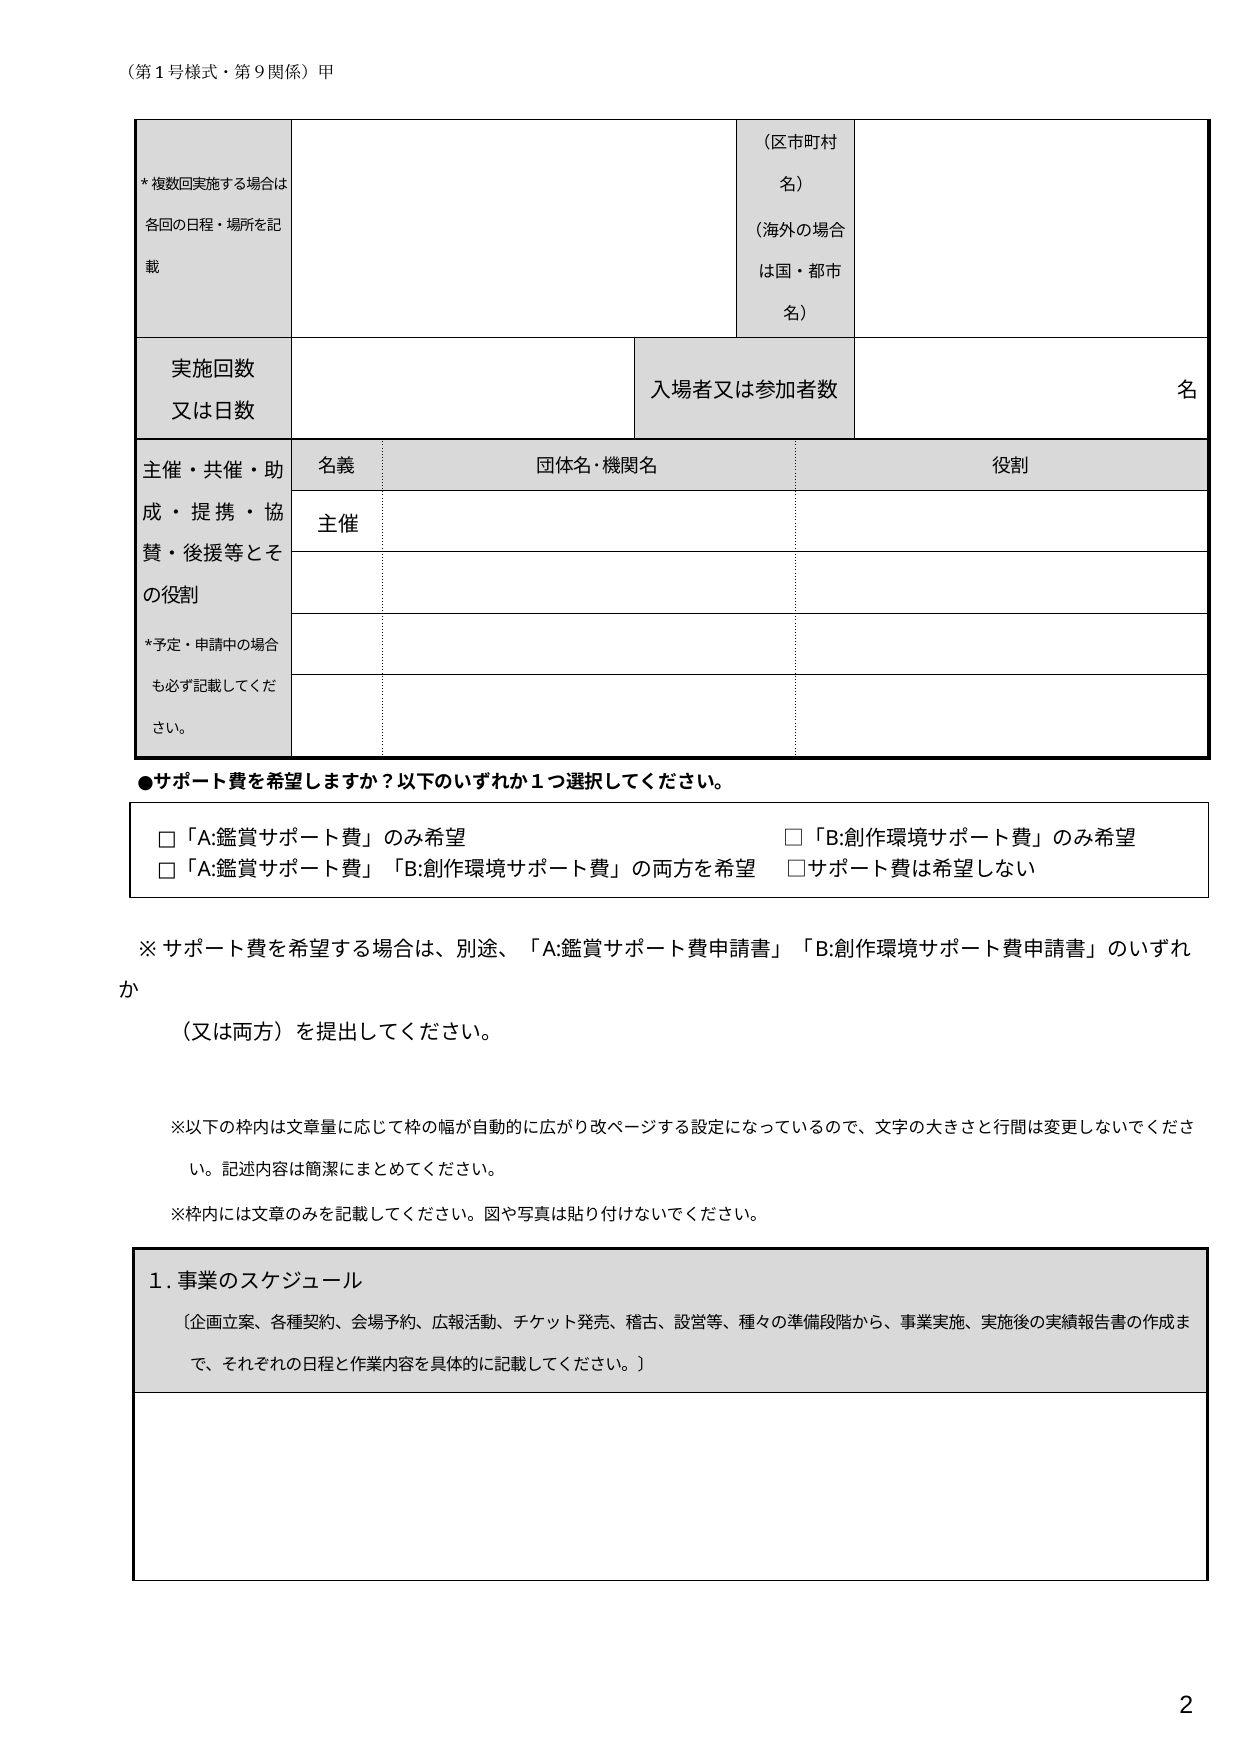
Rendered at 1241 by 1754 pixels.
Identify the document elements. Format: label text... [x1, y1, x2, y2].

table_cell [382, 614, 795, 674]
table_cell [382, 491, 795, 551]
table_cell [382, 552, 795, 613]
table_cell 主催・共催・助成・提携・協賛・後援等とその役割 *予定・申請中の場合も必ず記載してください。 [137, 440, 291, 756]
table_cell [137, 120, 291, 337]
table_cell [795, 552, 1207, 613]
table_cell [292, 614, 382, 674]
table_cell [855, 120, 1207, 337]
table_cell [292, 120, 736, 337]
table_cell [795, 675, 1207, 756]
table_cell 主催 [292, 491, 382, 551]
table_cell 入場者又は参加者数 [635, 338, 854, 438]
table_cell [795, 614, 1207, 674]
table_cell [292, 338, 634, 438]
table_cell 実施回数 又は日数 [137, 338, 291, 438]
table_cell 役割 [795, 440, 1207, 490]
table_cell [795, 491, 1207, 551]
table_cell 団体名･機関名 [382, 440, 795, 490]
table_cell １. 事業のスケジュール 〔企画立案、各種契約、会場予約、広報活動、チケット発売、稽古、設営等、種々の準備段階から、事業実施、実施後の実績報告書の作成まで、それぞれの日程と作業内容を具体的に記載してください。〕 [135, 1250, 1206, 1392]
table_cell [135, 1393, 1206, 1580]
table_cell 名義 [292, 440, 382, 490]
text ●サポート費を希望しますか？以下のいずれか１つ選択してください。 [118, 759, 1193, 801]
table_cell [292, 675, 382, 756]
table_cell [382, 675, 795, 756]
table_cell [737, 120, 854, 337]
text （又は両方）を提出してください。 [118, 1009, 1193, 1051]
table_cell 名 [855, 338, 1207, 438]
table_header ※以下の枠内は文章量に応じて枠の幅が自動的に広がり改ページする設定になっているので、文字の大きさと行間は変更しないでください。記述内容は簡潔にまとめてください。 ※枠内には文章のみを記載してください。図や写真は貼り付けないでください。 [134, 1093, 1207, 1247]
text ※ サポート費を希望する場合は、別途、「A:鑑賞サポート費申請書」「B:創作環境サポート費申請書」のいずれか [118, 926, 1193, 1009]
table_cell [292, 552, 382, 613]
